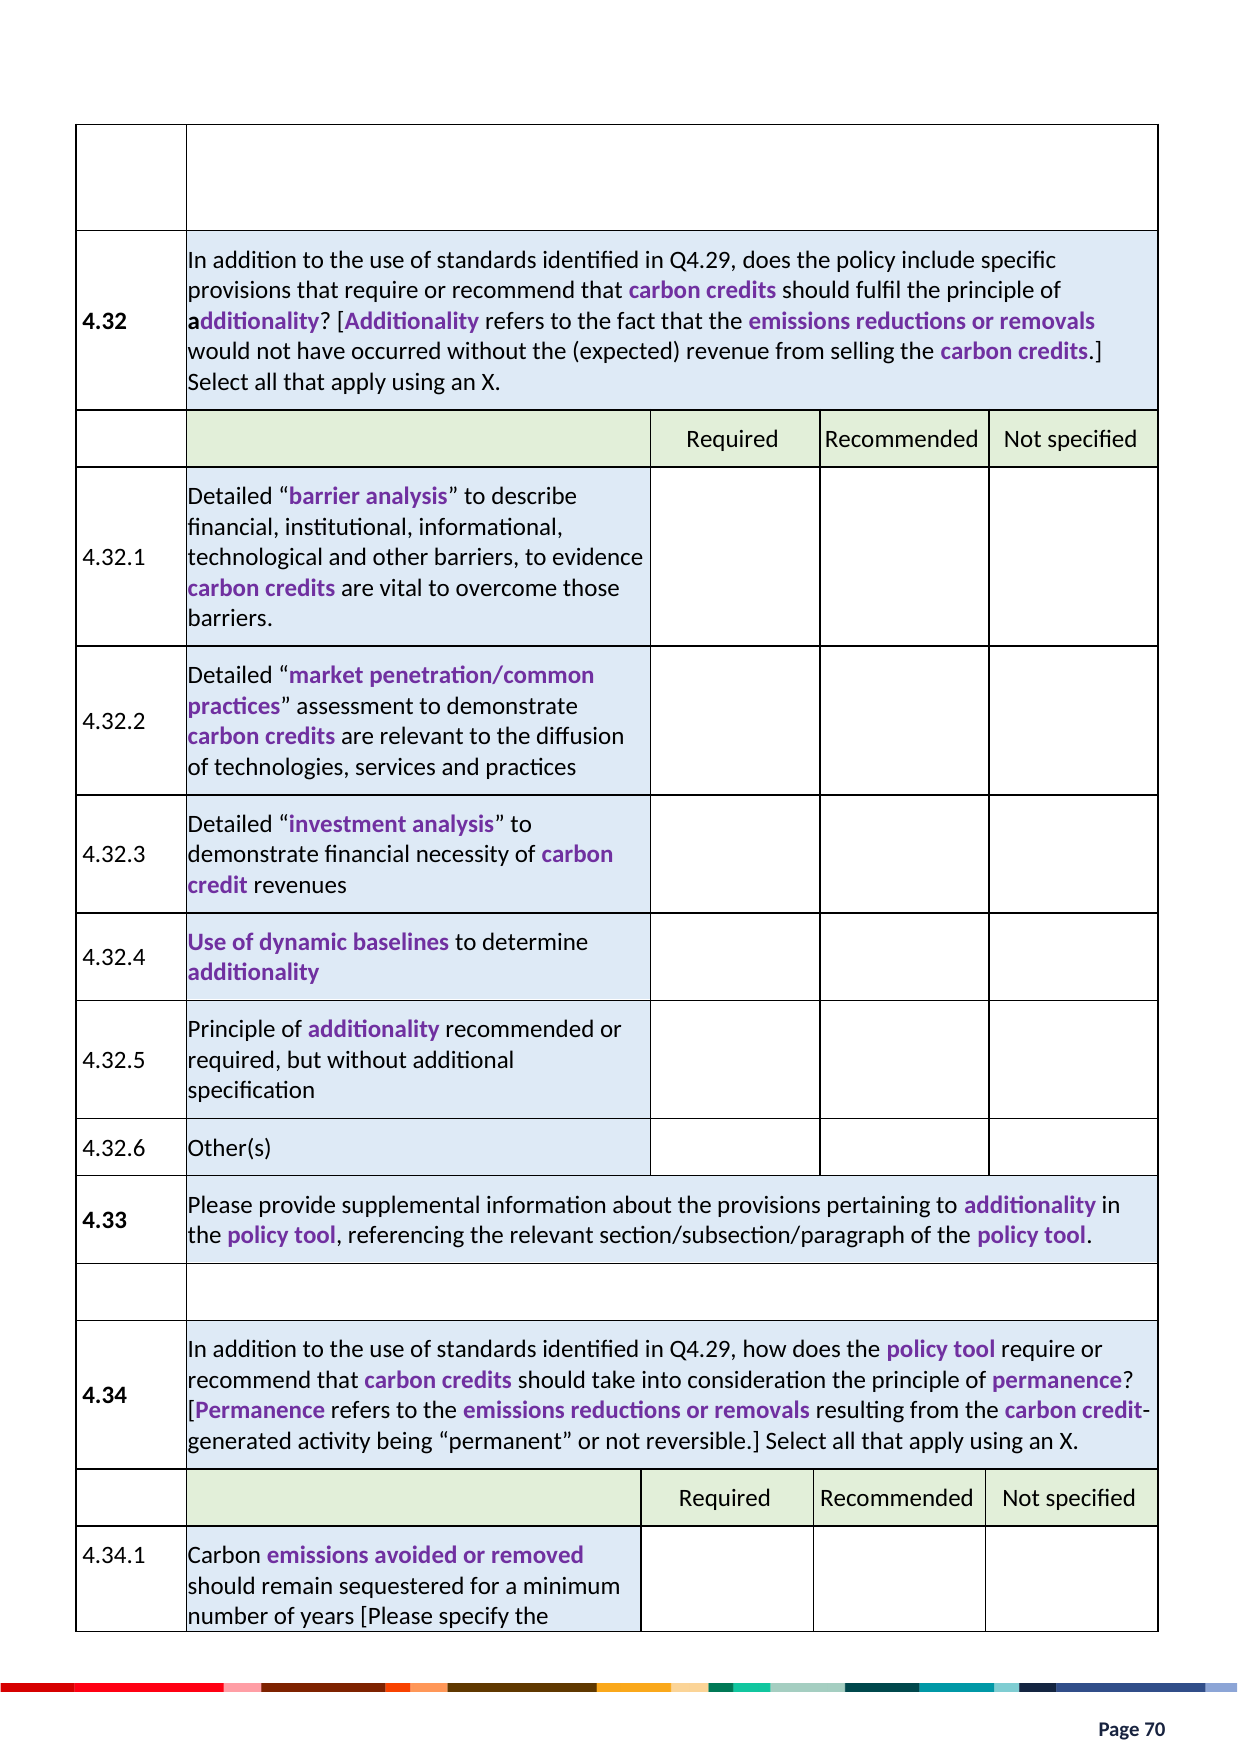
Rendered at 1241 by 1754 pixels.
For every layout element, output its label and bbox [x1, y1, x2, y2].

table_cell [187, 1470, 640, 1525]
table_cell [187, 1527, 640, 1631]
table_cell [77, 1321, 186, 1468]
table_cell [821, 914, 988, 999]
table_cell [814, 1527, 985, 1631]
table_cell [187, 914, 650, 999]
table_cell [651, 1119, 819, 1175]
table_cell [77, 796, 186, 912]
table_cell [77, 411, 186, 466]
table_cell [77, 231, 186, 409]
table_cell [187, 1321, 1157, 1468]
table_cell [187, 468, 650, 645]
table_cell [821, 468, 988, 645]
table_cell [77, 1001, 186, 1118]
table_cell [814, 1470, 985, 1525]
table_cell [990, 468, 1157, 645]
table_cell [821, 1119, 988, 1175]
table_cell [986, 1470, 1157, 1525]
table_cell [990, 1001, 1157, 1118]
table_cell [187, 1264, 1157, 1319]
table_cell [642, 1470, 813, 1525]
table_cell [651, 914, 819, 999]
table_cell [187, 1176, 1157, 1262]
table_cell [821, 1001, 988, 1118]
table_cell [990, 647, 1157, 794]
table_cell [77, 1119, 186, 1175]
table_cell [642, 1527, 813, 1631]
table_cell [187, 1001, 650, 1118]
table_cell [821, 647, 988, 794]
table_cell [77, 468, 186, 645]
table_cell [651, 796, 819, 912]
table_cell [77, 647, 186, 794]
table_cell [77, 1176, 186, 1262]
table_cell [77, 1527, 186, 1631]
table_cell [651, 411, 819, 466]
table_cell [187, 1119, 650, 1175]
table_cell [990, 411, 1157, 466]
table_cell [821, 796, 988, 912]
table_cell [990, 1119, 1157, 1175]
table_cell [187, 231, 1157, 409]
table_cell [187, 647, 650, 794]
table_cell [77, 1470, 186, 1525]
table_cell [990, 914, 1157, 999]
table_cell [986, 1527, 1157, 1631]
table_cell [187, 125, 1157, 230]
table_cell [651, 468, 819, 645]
picture [0, 1683, 1236, 1692]
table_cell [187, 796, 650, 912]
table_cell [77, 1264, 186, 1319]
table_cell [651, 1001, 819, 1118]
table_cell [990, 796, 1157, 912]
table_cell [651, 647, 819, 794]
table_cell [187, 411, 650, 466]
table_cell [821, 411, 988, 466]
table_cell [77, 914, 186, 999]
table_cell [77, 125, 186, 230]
